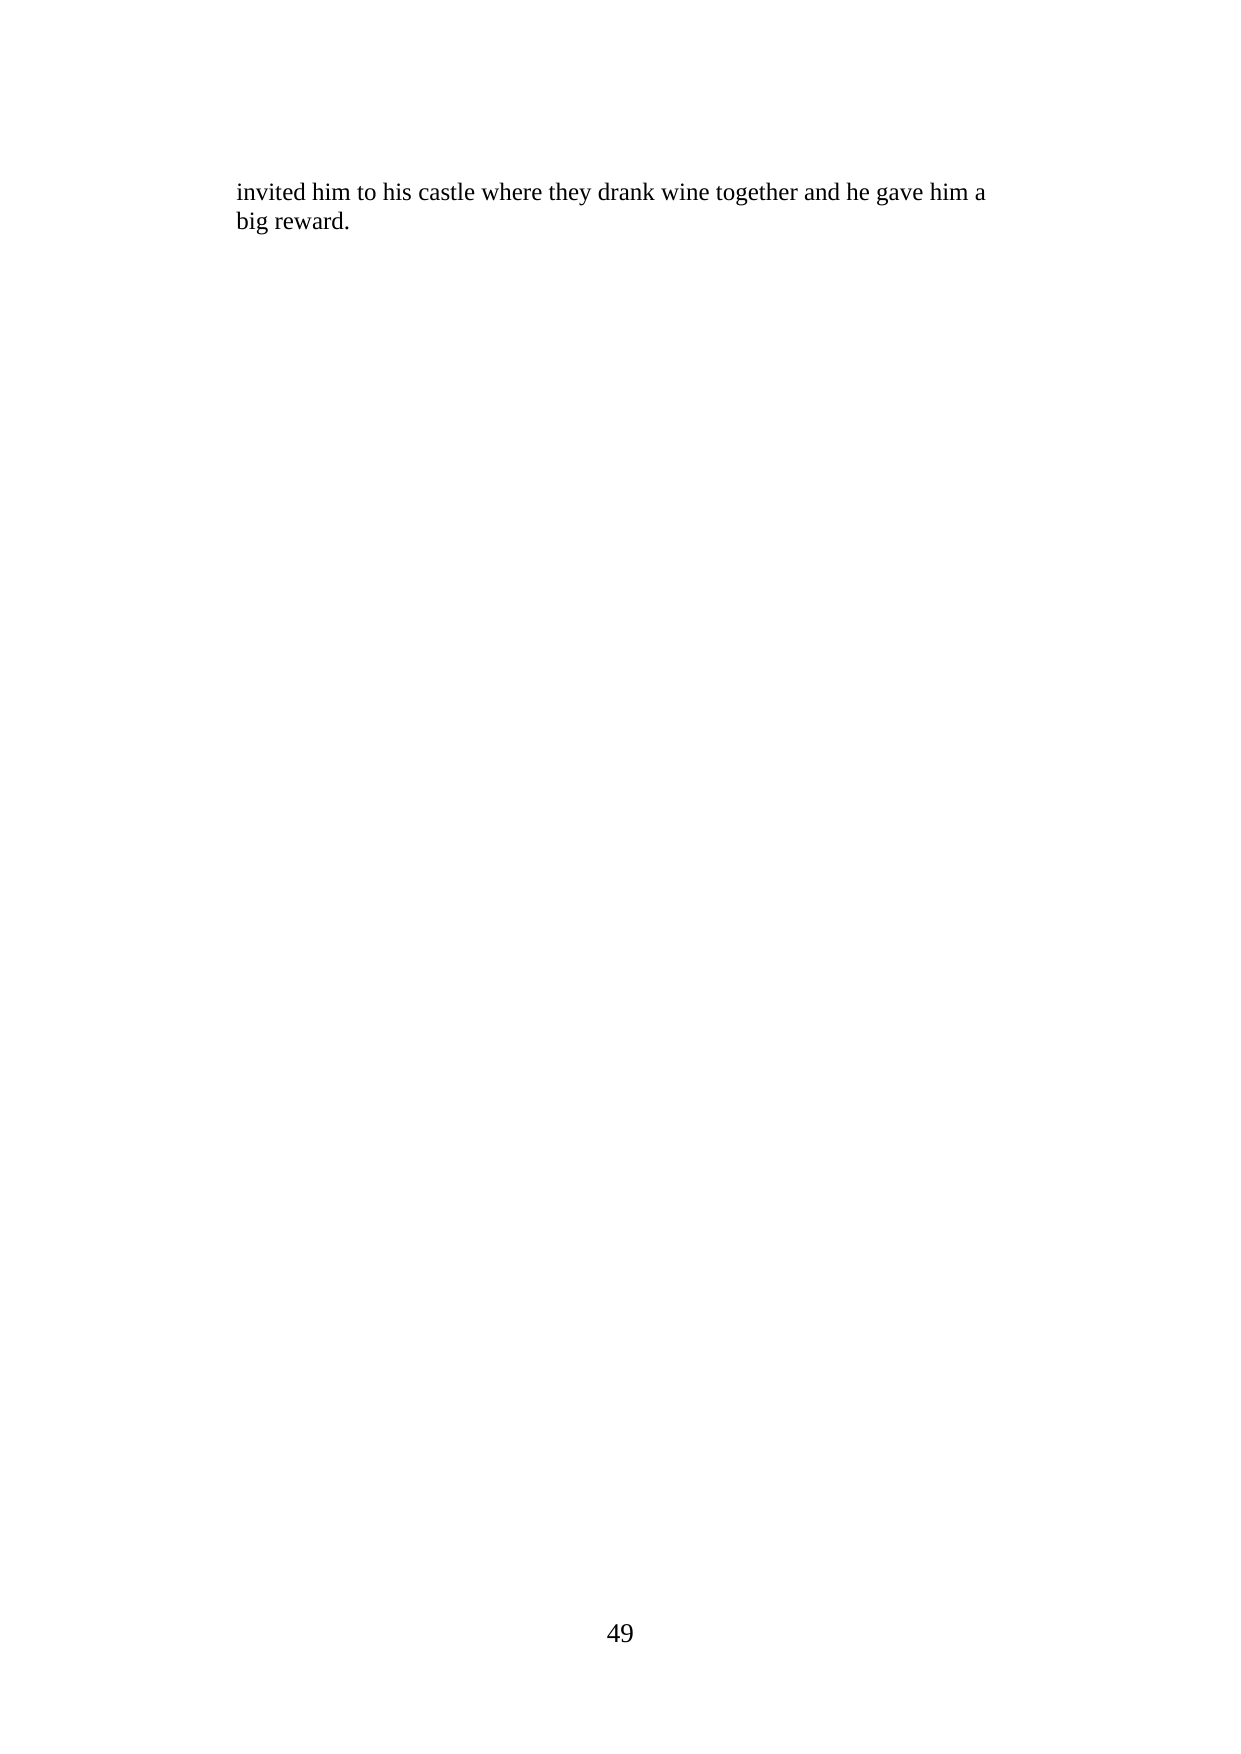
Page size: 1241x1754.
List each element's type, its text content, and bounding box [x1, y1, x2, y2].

text invited him to his castle where they drank wine together and he gave him a big reward. [236, 177, 1004, 235]
